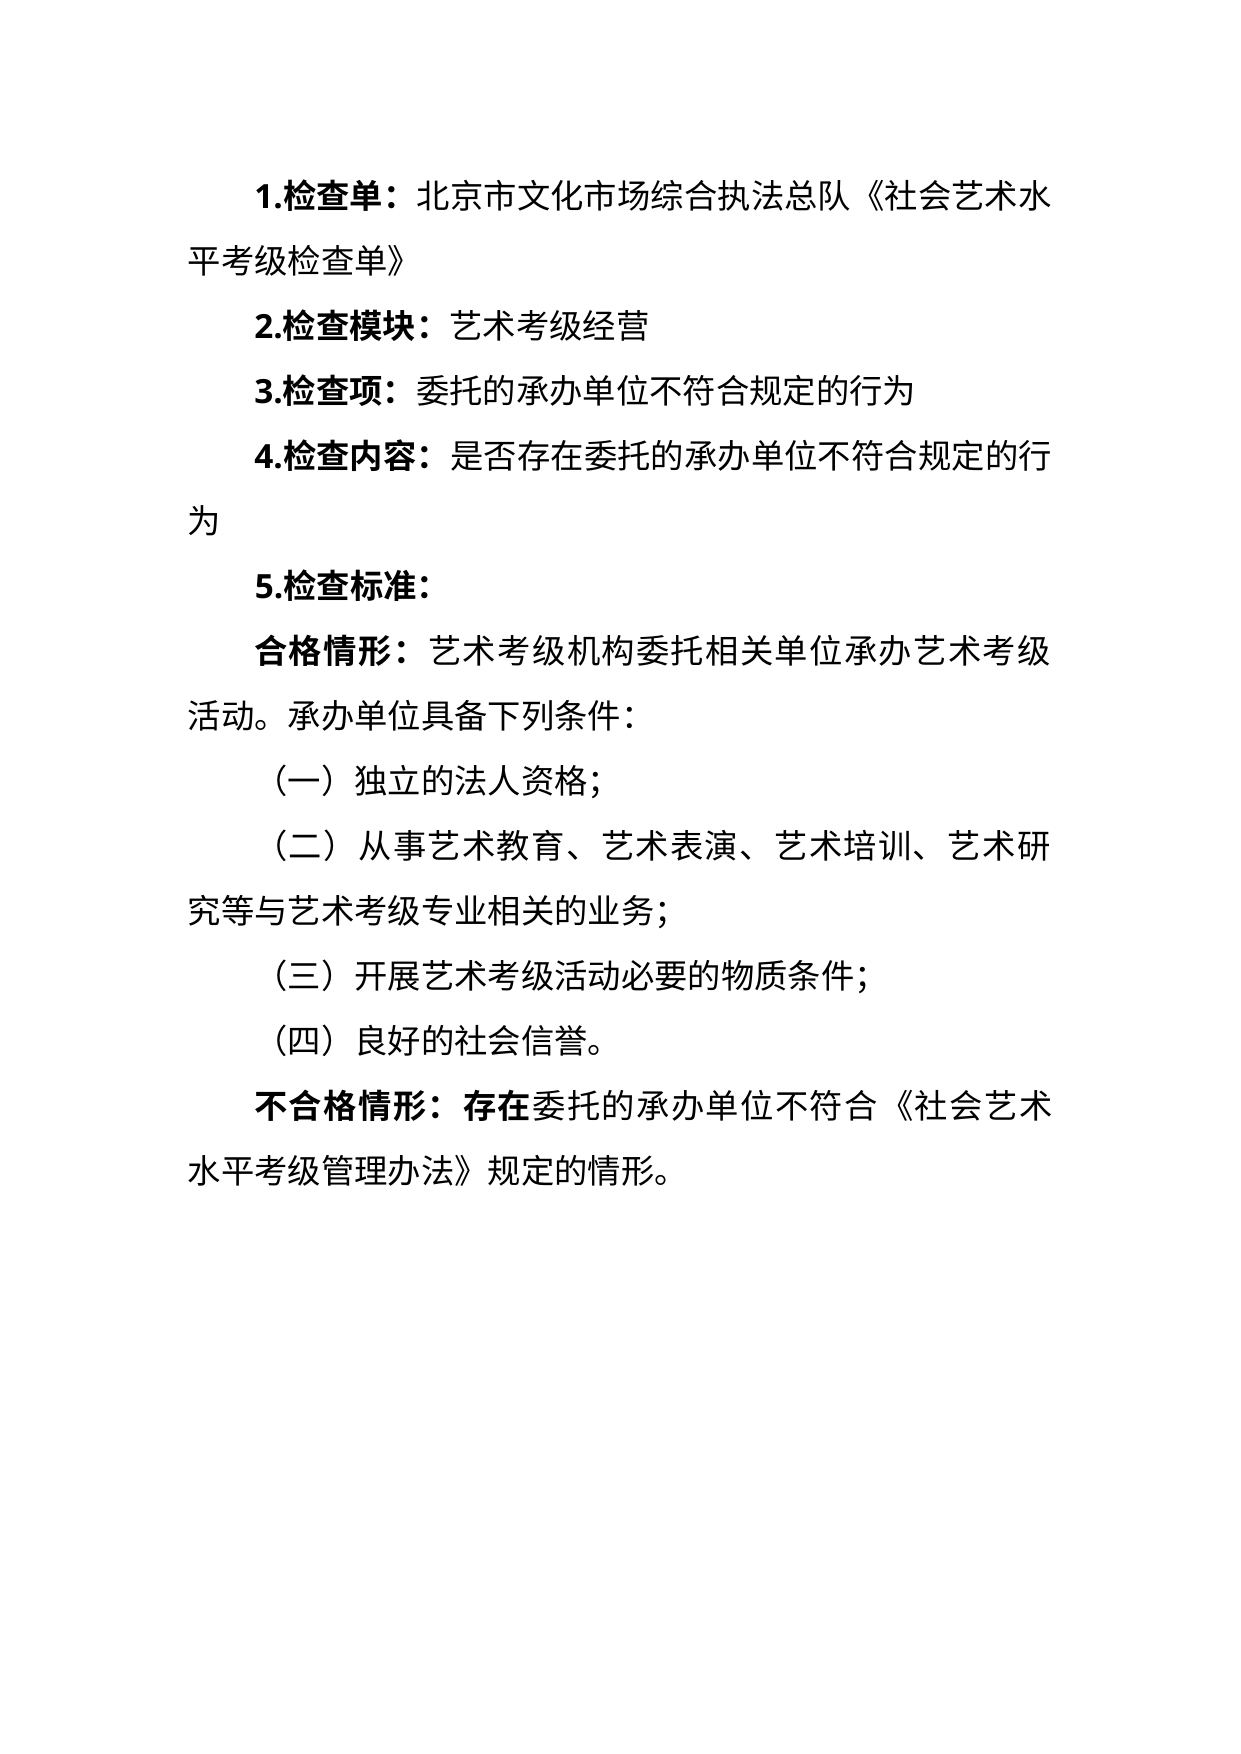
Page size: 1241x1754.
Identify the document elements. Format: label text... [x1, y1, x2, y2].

text （一）独立的法人资格； [187, 747, 1053, 812]
text （四）良好的社会信誉。 [187, 1007, 1053, 1072]
text 5.检查标准： [187, 552, 1053, 617]
text 2.检查模块：艺术考级经营 [187, 292, 1053, 357]
text 3.检查项：委托的承办单位不符合规定的行为 [187, 357, 1053, 422]
text 不合格情形：存在委托的承办单位不符合《社会艺术水平考级管理办法》规定的情形。 [187, 1072, 1053, 1202]
text （三）开展艺术考级活动必要的物质条件； [187, 942, 1053, 1007]
text （二）从事艺术教育、艺术表演、艺术培训、艺术研究等与艺术考级专业相关的业务； [187, 812, 1053, 942]
text 合格情形：艺术考级机构委托相关单位承办艺术考级活动。承办单位具备下列条件： [187, 617, 1053, 747]
text 1.检查单：北京市文化市场综合执法总队《社会艺术水平考级检查单》 [187, 162, 1053, 292]
text 4.检查内容：是否存在委托的承办单位不符合规定的行为 [187, 422, 1053, 552]
